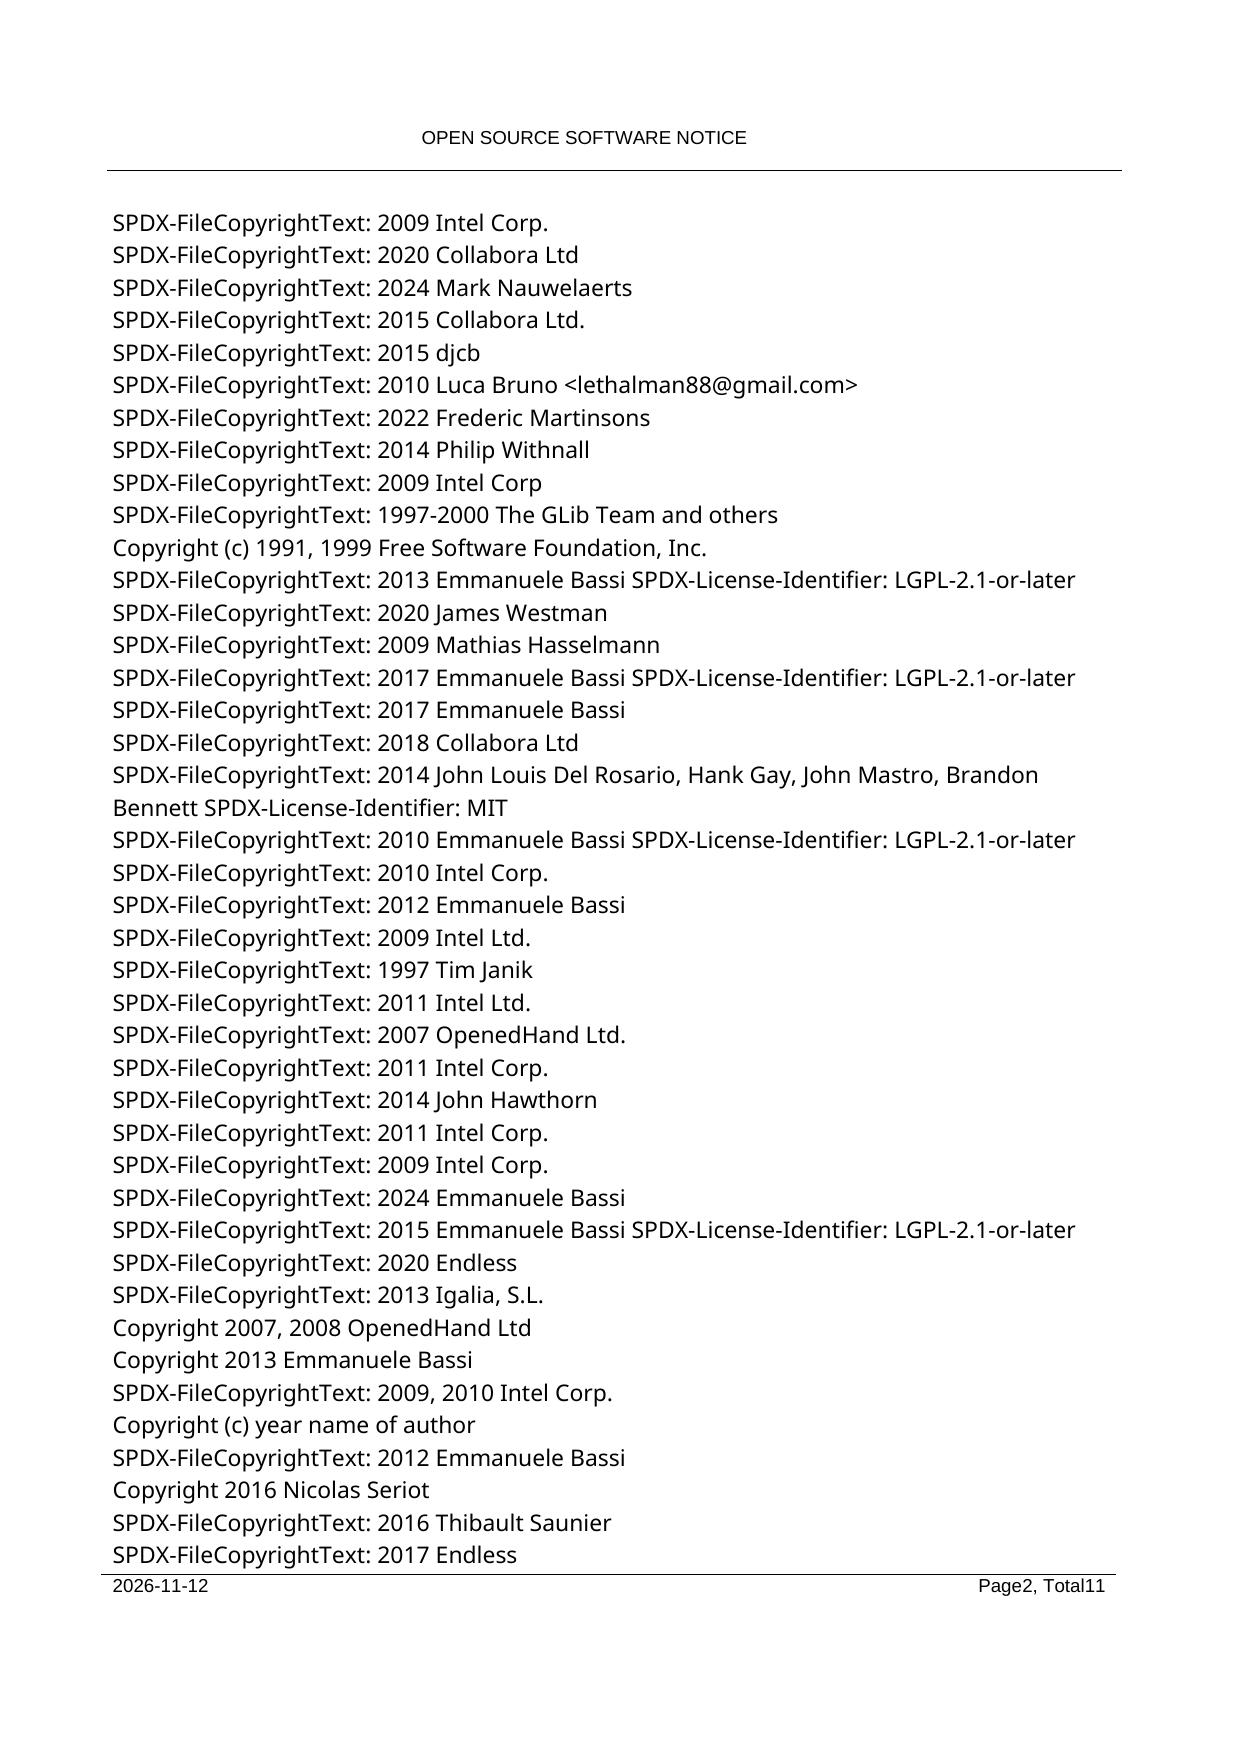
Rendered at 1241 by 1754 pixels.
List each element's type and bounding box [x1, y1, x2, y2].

text [112, 206, 1128, 1571]
